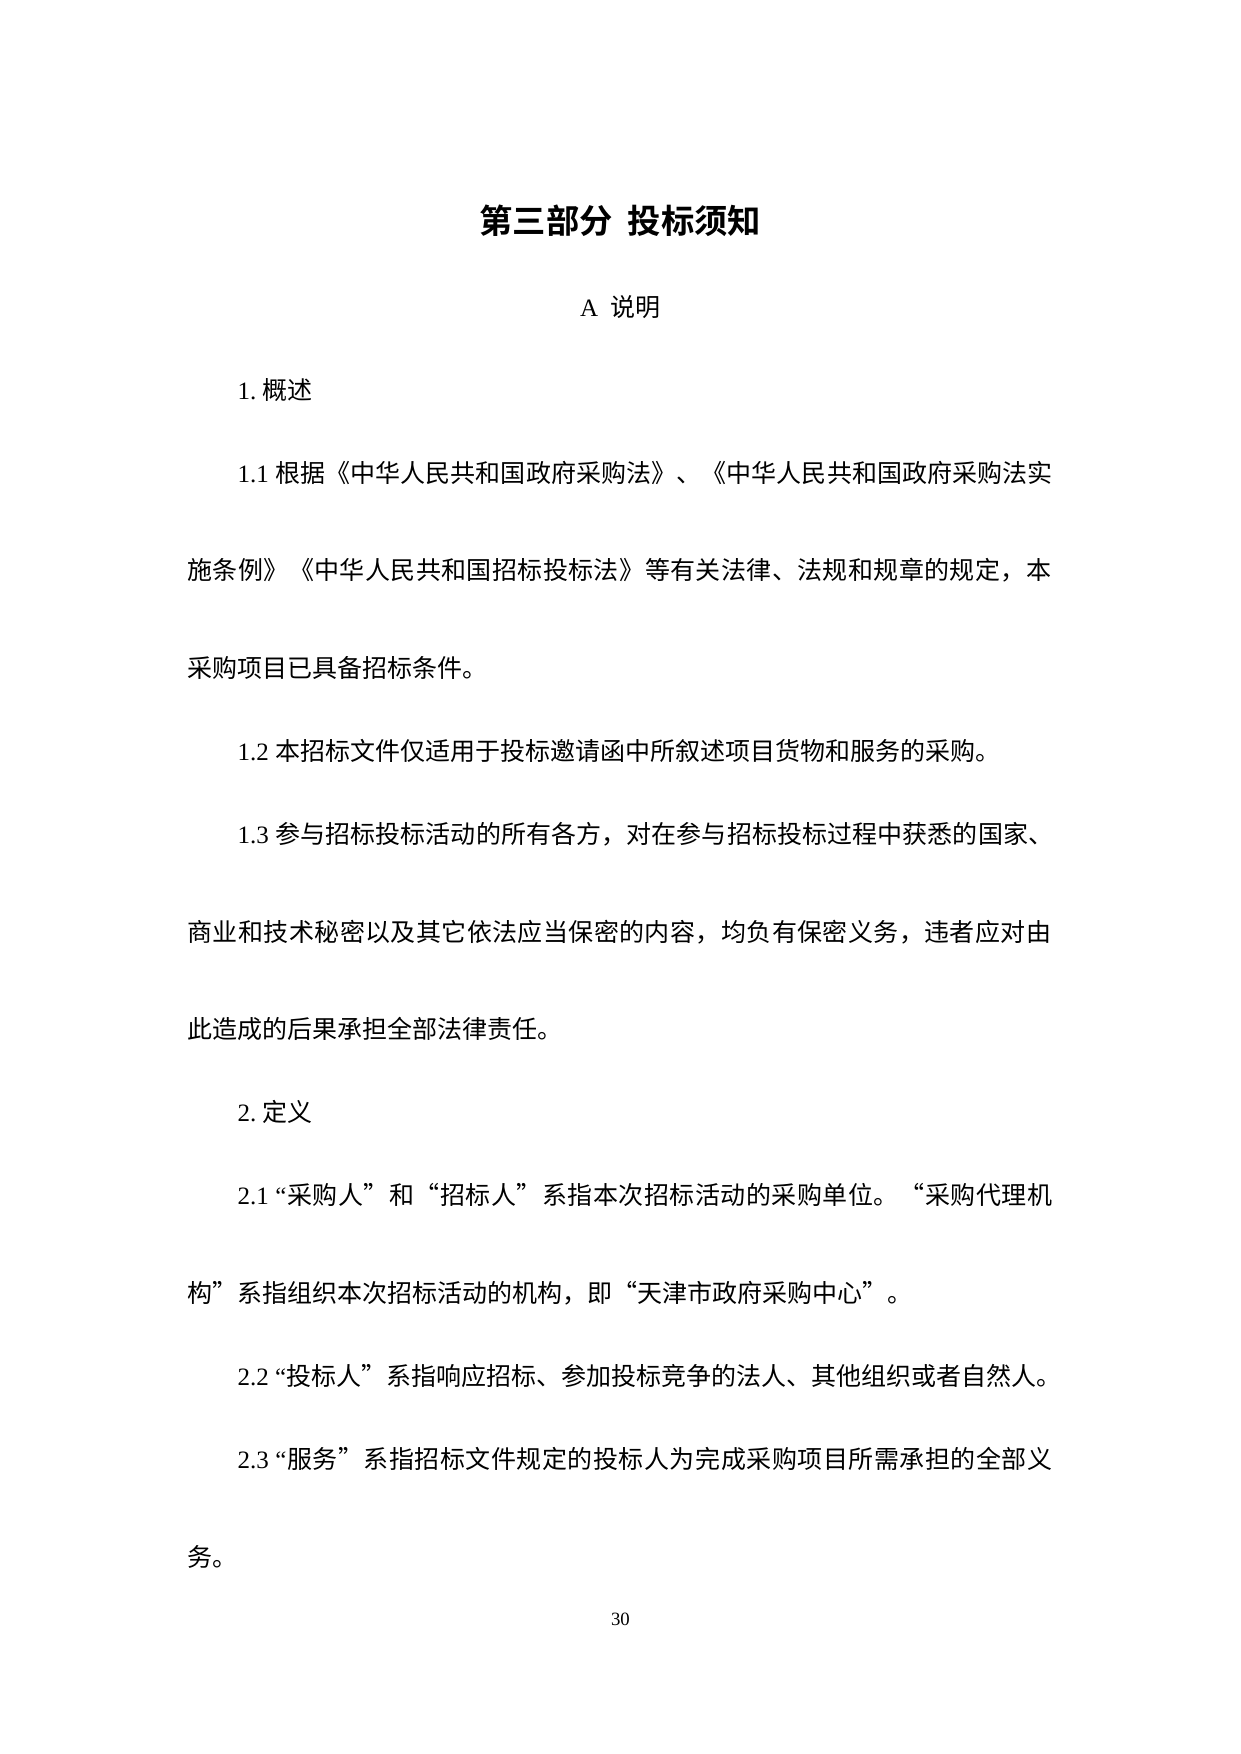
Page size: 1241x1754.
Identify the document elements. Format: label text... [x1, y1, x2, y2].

text A 说明 [187, 273, 1053, 338]
text 2. 定义 [187, 1078, 1053, 1143]
text 1. 概述 [187, 356, 1053, 421]
text 1.3 参与招标投标活动的所有各方，对在参与招标投标过程中获悉的国家、商业和技术秘密以及其它依法应当保密的内容，均负有保密义务，违者应对由此造成的后果承担全部法律责任。 [187, 800, 1053, 1060]
text 1.2 本招标文件仅适用于投标邀请函中所叙述项目货物和服务的采购。 [187, 717, 1053, 782]
text 2.1 “采购人”和“招标人”系指本次招标活动的采购单位。“采购代理机构”系指组织本次招标活动的机构，即“天津市政府采购中心”。 [187, 1161, 1053, 1324]
text 2.3 “服务”系指招标文件规定的投标人为完成采购项目所需承担的全部义务。 [187, 1425, 1053, 1588]
text 2.2 “投标人”系指响应招标、参加投标竞争的法人、其他组织或者自然人。 [187, 1342, 1053, 1407]
text 1.1 根据《中华人民共和国政府采购法》、《中华人民共和国政府采购法实施条例》《中华人民共和国招标投标法》等有关法律、法规和规章的规定，本采购项目已具备招标条件。 [187, 439, 1053, 699]
subtitle 第三部分 投标须知 [187, 187, 1053, 252]
